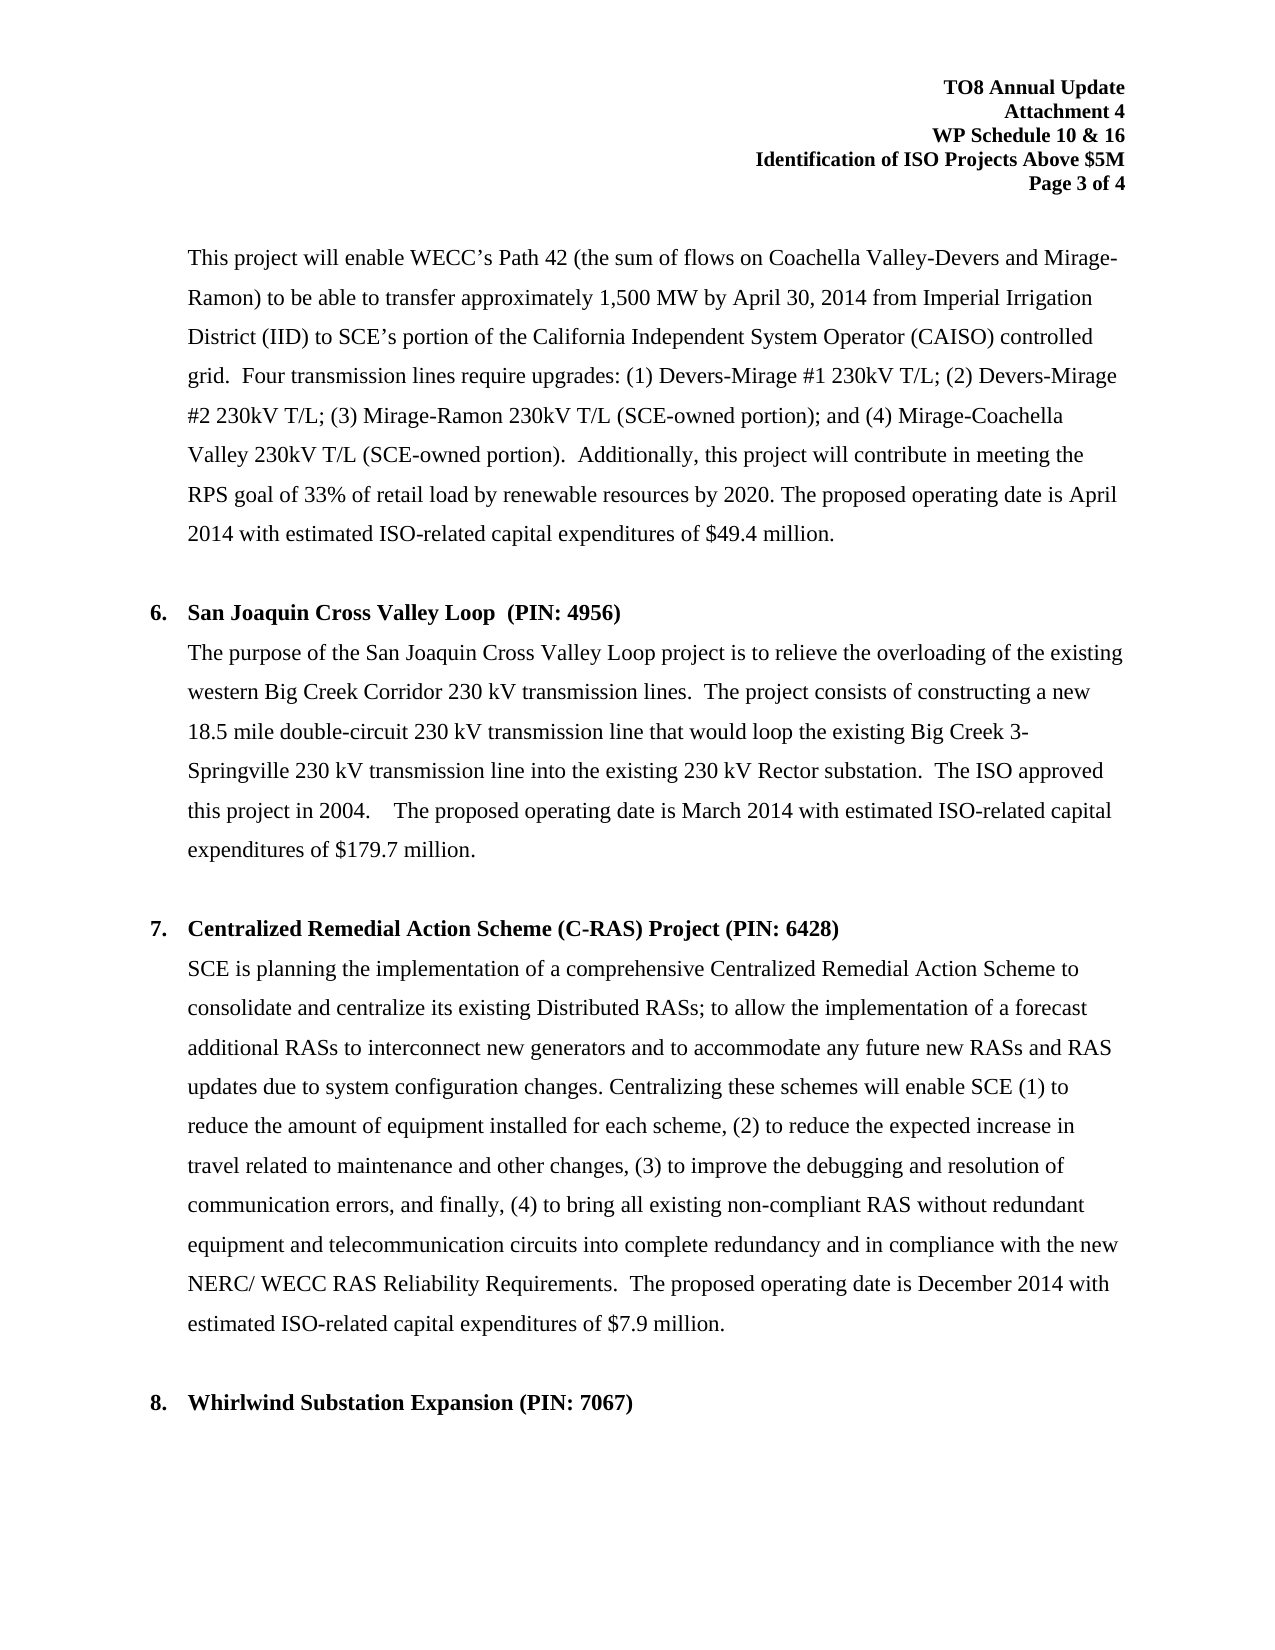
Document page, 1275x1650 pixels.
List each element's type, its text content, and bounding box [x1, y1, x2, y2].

list San Joaquin Cross Valley Loop (PIN: 4956) [150, 599, 1125, 626]
list Centralized Remedial Action Scheme (C-RAS) Project (PIN: 6428) [150, 915, 1125, 942]
list Whirlwind Substation Expansion (PIN: 7067) [150, 1389, 1125, 1415]
text This project will enable WECC’s Path 42 (the sum of flows on Coachella Valley-Devers and Mirage-Ramon) to be able to transfer approximately 1,500 MW by April 30, 2014 from Imperial Irrigation District (IID) to SCE’s portion of the California Independent System Operator (CAISO) controlled grid. Four transmission lines require upgrades: (1) Devers-Mirage #1 230kV T/L; (2) Devers-Mirage #2 230kV T/L; (3) Mirage-Ramon 230kV T/L (SCE-owned portion); and (4) Mirage-Coachella Valley 230kV T/L (SCE-owned portion). Additionally, this project will contribute in meeting the RPS goal of 33% of retail load by renewable resources by 2020. The proposed operating date is April 2014 with estimated ISO-related capital expenditures of $49.4 million. [187, 244, 1125, 547]
text SCE is planning the implementation of a comprehensive Centralized Remedial Action Scheme to consolidate and centralize its existing Distributed RASs; to allow the implementation of a forecast additional RASs to interconnect new generators and to accommodate any future new RASs and RAS updates due to system configuration changes. Centralizing these schemes will enable SCE (1) to reduce the amount of equipment installed for each scheme, (2) to reduce the expected increase in travel related to maintenance and other changes, (3) to improve the debugging and resolution of communication errors, and finally, (4) to bring all existing non-compliant RAS without redundant equipment and telecommunication circuits into complete redundancy and in compliance with the new NERC/ WECC RAS Reliability Requirements. The proposed operating date is December 2014 with estimated ISO-related capital expenditures of $7.9 million. [187, 955, 1125, 1336]
text The purpose of the San Joaquin Cross Valley Loop project is to relieve the overloading of the existing western Big Creek Corridor 230 kV transmission lines. The project consists of constructing a new 18.5 mile double-circuit 230 kV transmission line that would loop the existing Big Creek 3-Springville 230 kV transmission line into the existing 230 kV Rector substation. The ISO approved this project in 2004. The proposed operating date is March 2014 with estimated ISO-related capital expenditures of $179.7 million. [187, 639, 1125, 863]
